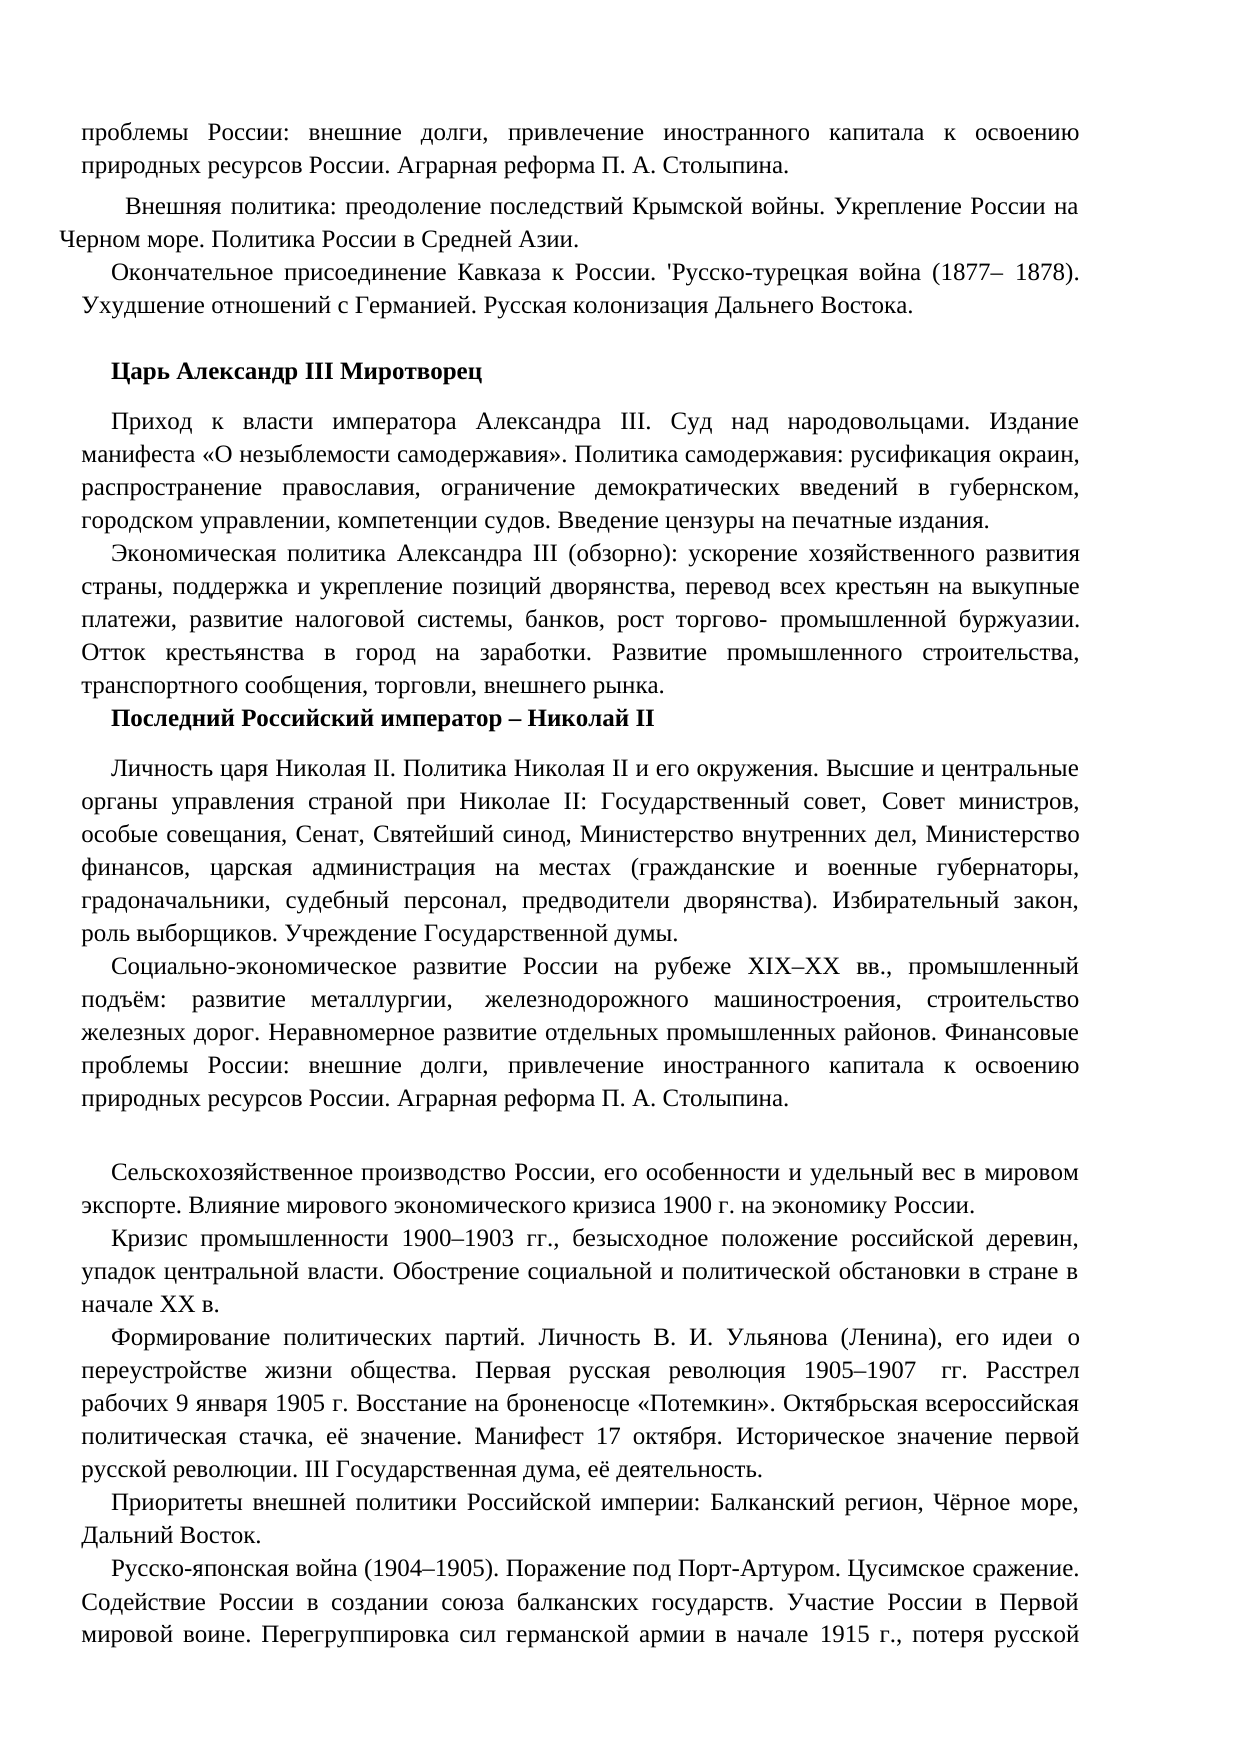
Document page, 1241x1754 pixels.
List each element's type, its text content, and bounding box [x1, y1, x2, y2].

text Окончательное присоединение Кавказа к России. 'Русско-турецкая война (1877– 1878). Ухудшение отношений с Германией. Русская колонизация Дальнего Востока. [81, 257, 1079, 319]
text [81, 1553, 1079, 1648]
text Приход к власти императора Александра III. Суд над народовольцами. Издание манифеста «О незыблемости самодержавия». Политика самодержавия: русификация окраин, распространение православия, ограничение демократических введений в губернском, городском управлении, компетенции судов. Введение цензуры на печатные издания. [81, 406, 1079, 533]
text Кризис промышленности 1900–1903 гг., безысходное положение российской деревин, упадок центральной власти. Обострение социальной и политической обстановки в стране в начале XX в. [81, 1223, 1079, 1318]
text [81, 117, 1079, 179]
text Внешняя политика: преодоление последствий Крымской войны. Укрепление России на Черном море. Политика России в Средней Азии. [59, 191, 1079, 253]
text Формирование политических партий. Личность В. И. Ульянова (Ленина), его идеи о переустройстве жизни общества. Первая русская революция 1905–1907 гг. Расстрел рабочих 9 января 1905 г. Восстание на броненосце «Потемкин». Октябрьская всероссийская политическая стачка, её значение. Манифест 17 октября. Историческое значение первой русской революции. III Государственная дума, её деятельность. [81, 1322, 1080, 1483]
subtitle Царь Александр III Миротворец [111, 356, 1107, 385]
text Приоритеты внешней политики Российской империи: Балканский регион, Чёрное море, Дальний Восток. [81, 1487, 1079, 1549]
text Сельскохозяйственное производство России, его особенности и удельный вес в мировом экспорте. Влияние мирового экономического кризиса 1900 г. на экономику России. [81, 1157, 1079, 1219]
text Личность царя Николая II. Политика Николая II и его окружения. Высшие и центральные органы управления страной при Николае II: Государственный совет, Совет министров, особые совещания, Сенат, Святейший синод, Министерство внутренних дел, Министерство финансов, царская администрация на местах (гражданские и военные губернаторы, градоначальники, судебный персонал, предводители дворянства). Избирательный закон, роль выборщиков. Учреждение Государственной думы. [81, 753, 1080, 947]
subtitle Последний Российский император – Николай II [111, 703, 1107, 732]
text Экономическая политика Александра III (обзорно): ускорение хозяйственного развития страны, поддержка и укрепление позиций дворянства, перевод всех крестьян на выкупные платежи, развитие налоговой системы, банков, рост торгово- промышленной буржуазии. Отток крестьянства в город на заработки. Развитие промышленного строительства, транспортного сообщения, торговли, внешнего рынка. [81, 538, 1080, 699]
